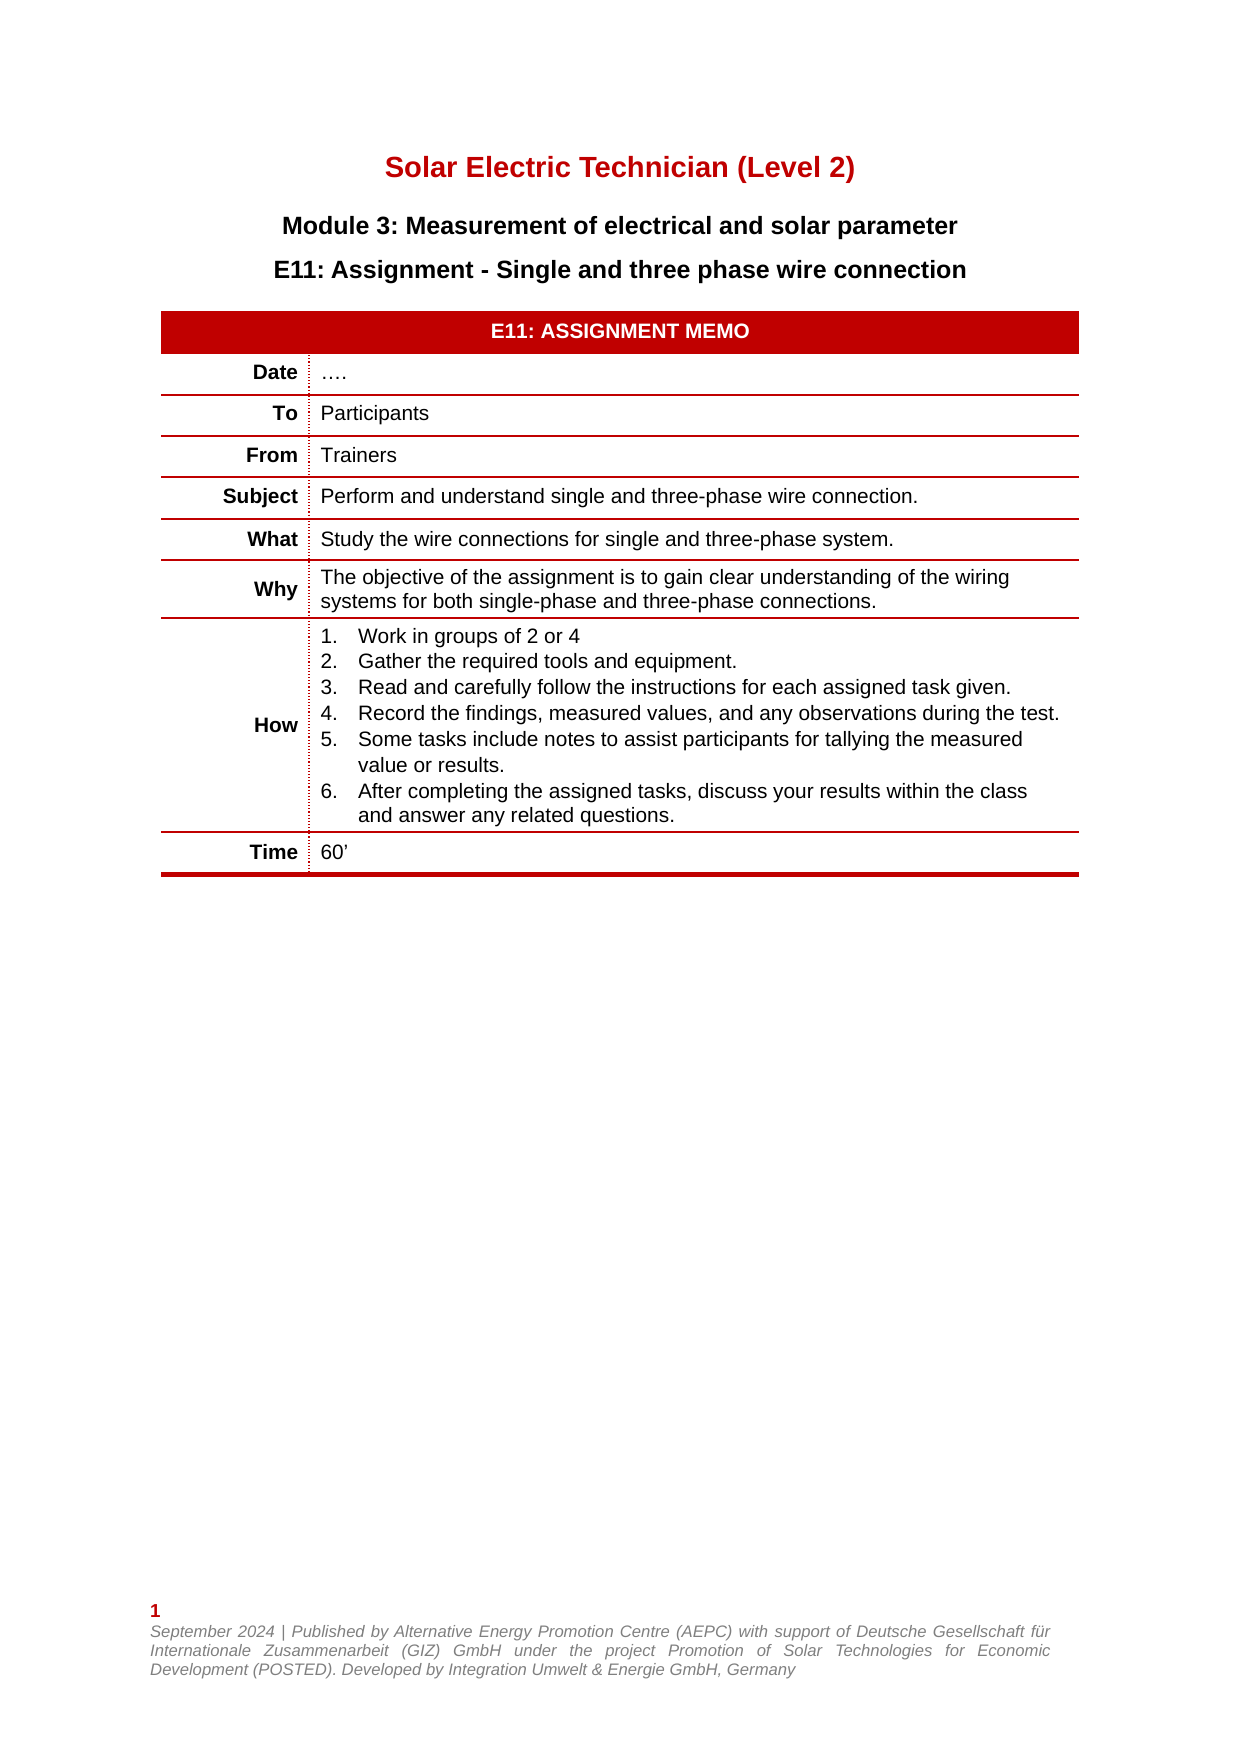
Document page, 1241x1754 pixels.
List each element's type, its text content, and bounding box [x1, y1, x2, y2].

table_cell Time [161, 833, 309, 872]
table_cell What [161, 520, 309, 559]
table_cell Work in groups of 2 or 4 Gather the required tools and equipment. Read and carefully follow the instructions for each assigned task given. Record the findings, measured values, and any observations during the test. Some tasks include notes to assist participants for tallying the measured value or results. After completing the assigned tasks, discuss your results within the class and answer any related questions. [309, 619, 1079, 831]
table_cell From [161, 437, 309, 476]
text E11: Assignment - Single and three phase wire connection [150, 255, 1090, 283]
table_cell …. [309, 354, 1079, 393]
table_header E11: ASSIGNMENT MEMO [161, 311, 1079, 352]
table_cell How [161, 619, 309, 831]
table_cell Why [161, 561, 309, 617]
table_cell Trainers [309, 437, 1079, 476]
text Module 3: Measurement of electrical and solar parameter [150, 211, 1090, 240]
text Solar Electric Technician (Level 2) [150, 150, 1090, 183]
table_cell Participants [309, 396, 1079, 435]
table_cell Study the wire connections for single and three-phase system. [309, 520, 1079, 559]
table_cell The objective of the assignment is to gain clear understanding of the wiring systems for both single-phase and three-phase connections. [309, 561, 1079, 617]
table_cell Date [161, 354, 309, 393]
table_cell Subject [161, 478, 309, 517]
table_cell To [161, 396, 309, 435]
table_cell Perform and understand single and three-phase wire connection. [309, 478, 1079, 517]
table_cell 60’ [309, 833, 1079, 872]
